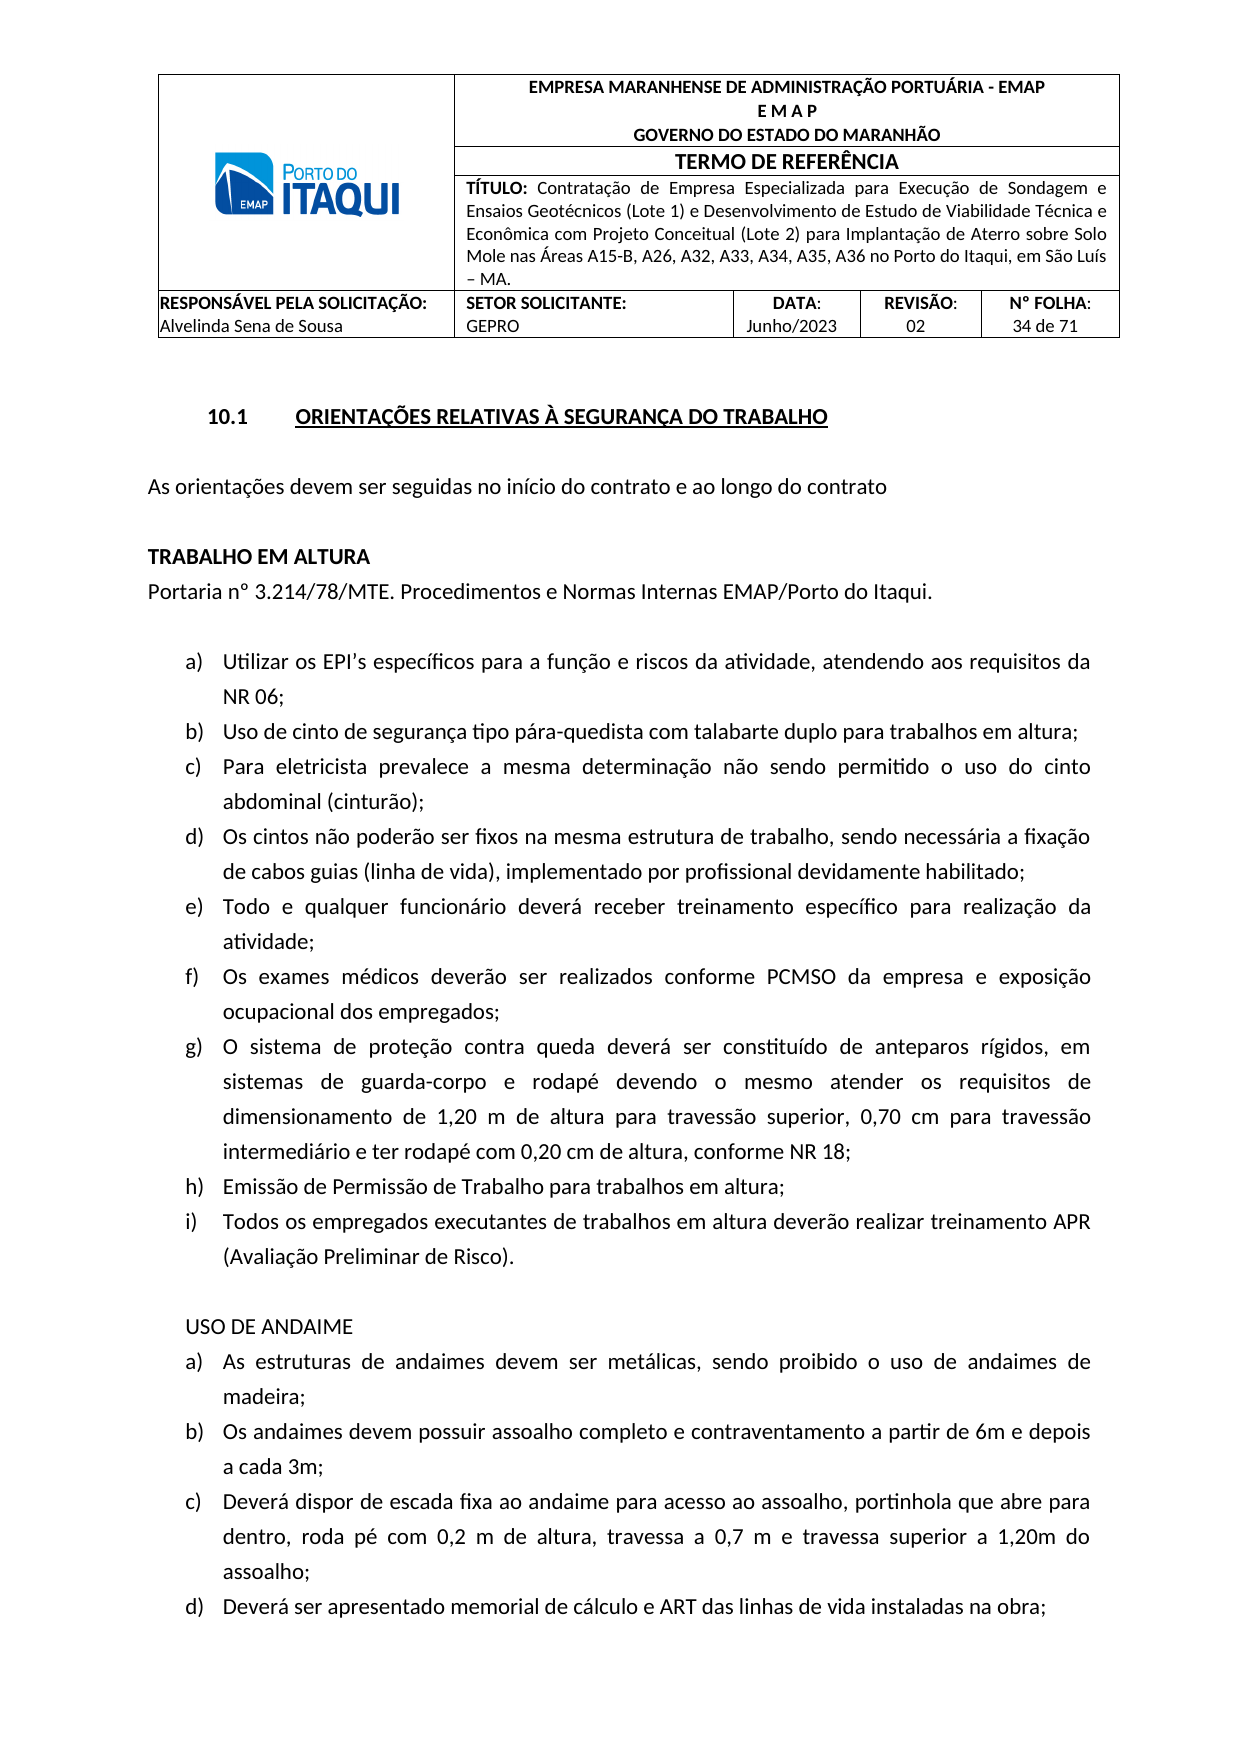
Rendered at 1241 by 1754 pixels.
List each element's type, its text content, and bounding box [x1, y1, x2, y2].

list Para eletricista prevalece a mesma determinação não sendo permitido o uso do cinto abdominal (cinturão); [185, 752, 1092, 815]
list O sistema de proteção contra queda deverá ser constituído de anteparos rígidos, em sistemas de guarda-corpo e rodapé devendo o mesmo atender os requisitos de dimensionamento de 1,20 m de altura para travessão superior, 0,70 cm para travessão intermediário e ter rodapé com 0,20 cm de altura, conforme NR 18; [185, 1032, 1092, 1165]
list Os andaimes devem possuir assoalho completo e contraventamento a partir de 6m e depois a cada 3m; [185, 1417, 1092, 1480]
list Os cintos não poderão ser fixos na mesma estrutura de trabalho, sendo necessária a fixação de cabos guias (linha de vida), implementado por profissional devidamente habilitado; [185, 822, 1092, 885]
list Uso de cinto de segurança tipo pára-quedista com talabarte duplo para trabalhos em altura; [185, 717, 1092, 745]
list ORIENTAÇÕES RELATIVAS À SEGURANÇA DO TRABALHO [207, 402, 1092, 430]
text As orientações devem ser seguidas no início do contrato e ao longo do contrato [148, 472, 1092, 500]
list Todo e qualquer funcionário deverá receber treinamento específico para realização da atividade; [185, 892, 1092, 955]
list Deverá dispor de escada fixa ao andaime para acesso ao assoalho, portinhola que abre para dentro, roda pé com 0,2 m de altura, travessa a 0,7 m e travessa superior a 1,20m do assoalho; [185, 1487, 1092, 1585]
picture [209, 144, 405, 221]
list Deverá ser apresentado memorial de cálculo e ART das linhas de vida instaladas na obra; [185, 1592, 1092, 1620]
list Os exames médicos deverão ser realizados conforme PCMSO da empresa e exposição ocupacional dos empregados; [185, 962, 1092, 1025]
list As estruturas de andaimes devem ser metálicas, sendo proibido o uso de andaimes de madeira; [185, 1347, 1092, 1410]
text Portaria nº 3.214/78/MTE. Procedimentos e Normas Internas EMAP/Porto do Itaqui. [148, 577, 1092, 605]
list Todos os empregados executantes de trabalhos em altura deverão realizar treinamento APR (Avaliação Preliminar de Risco). [185, 1207, 1092, 1270]
list Emissão de Permissão de Trabalho para trabalhos em altura; [185, 1172, 1092, 1200]
list Utilizar os EPI’s específicos para a função e riscos da atividade, atendendo aos requisitos da NR 06; [185, 647, 1092, 710]
text USO DE ANDAIME [148, 1312, 1092, 1340]
text TRABALHO EM ALTURA [148, 542, 1092, 570]
